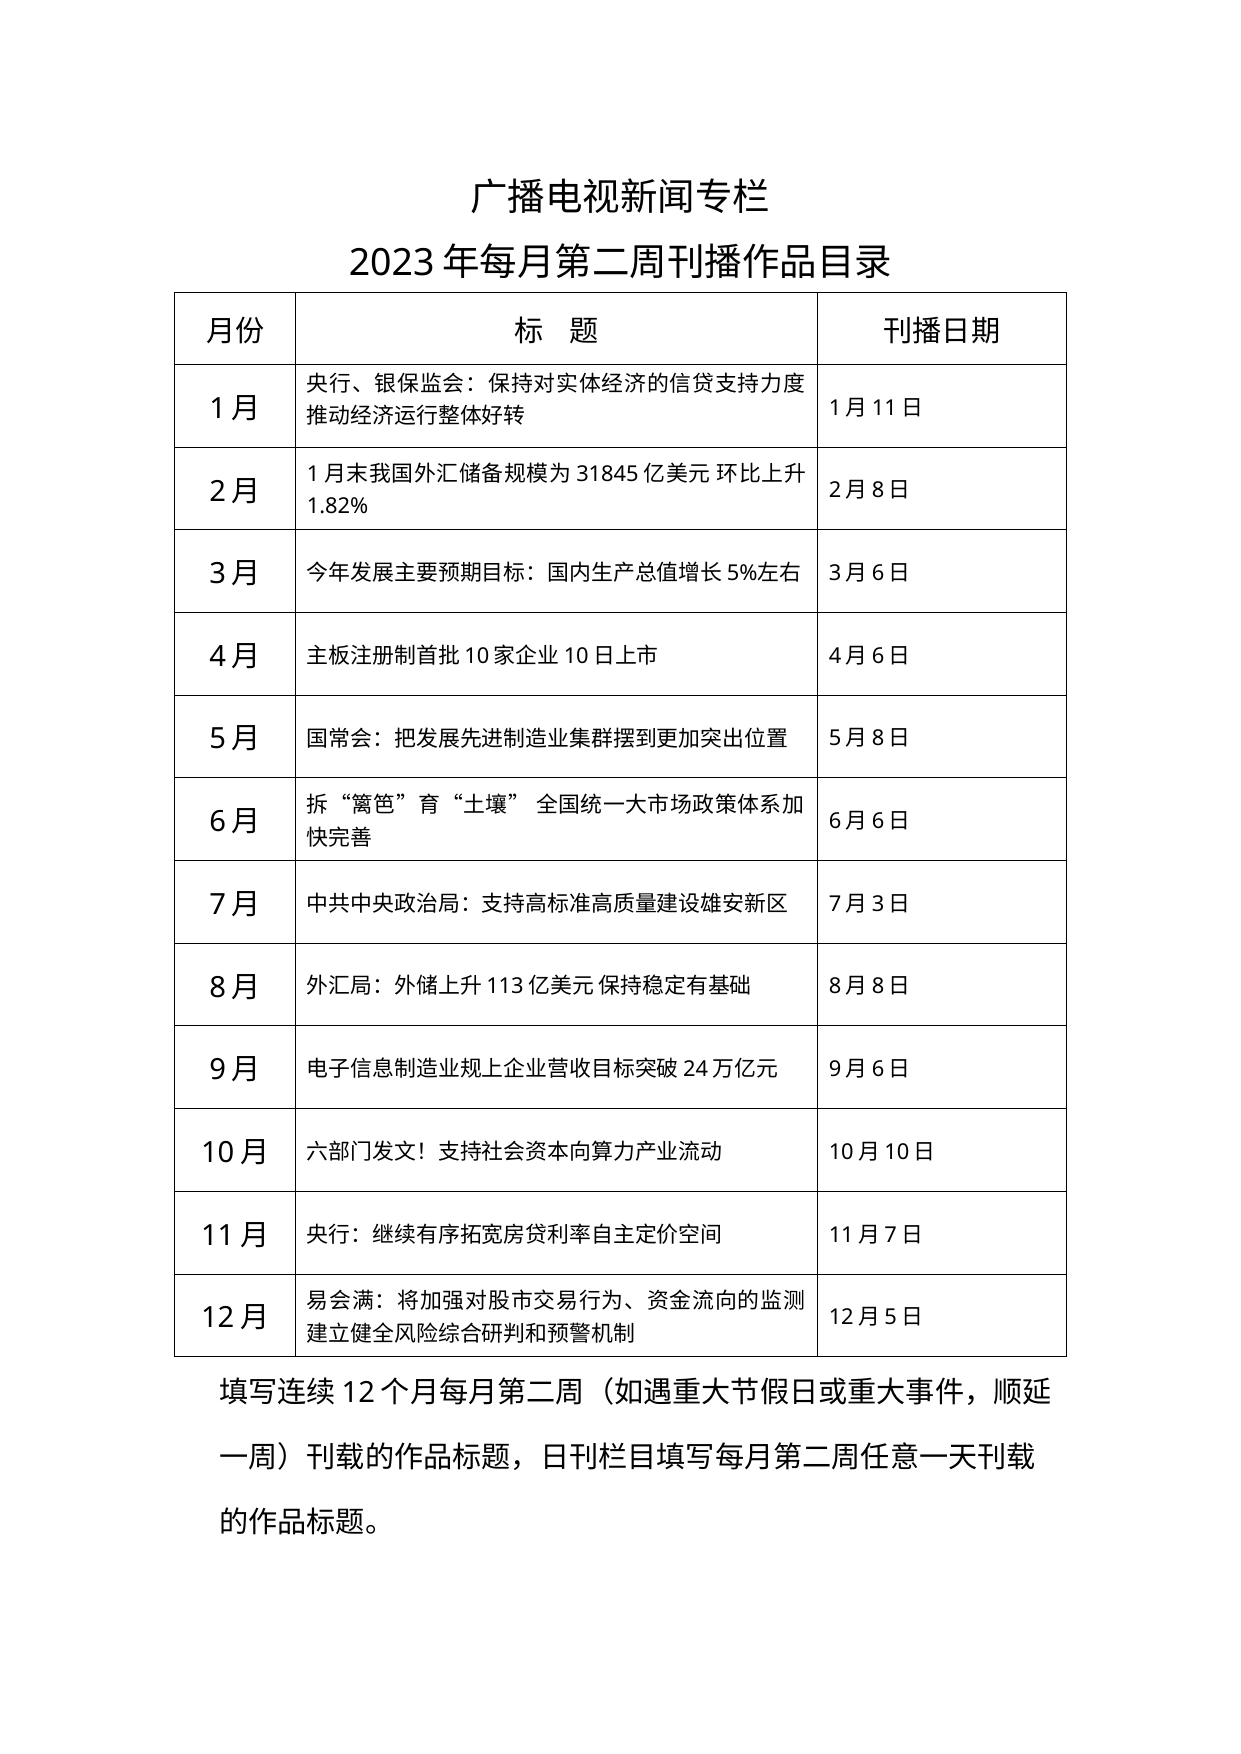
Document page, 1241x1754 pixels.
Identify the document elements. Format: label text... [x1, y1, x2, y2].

table_cell 5月8日 [818, 696, 1066, 777]
table_cell 主板注册制首批10家企业10日上市 [296, 613, 817, 694]
table_cell 11月 [175, 1192, 295, 1273]
table_header 标 题 [296, 293, 817, 364]
table_cell 六部门发文！支持社会资本向算力产业流动 [296, 1109, 817, 1191]
table_cell 6月 [175, 778, 295, 860]
text 填写连续12个月每月第二周（如遇重大节假日或重大事件，顺延一周）刊载的作品标题，日刊栏目填写每月第二周任意一天刊载的作品标题。 [219, 1357, 1053, 1552]
table_cell 央行：继续有序拓宽房贷利率自主定价空间 [296, 1192, 817, 1273]
table_cell 4月6日 [818, 613, 1066, 694]
table_cell 2月 [175, 448, 295, 529]
table_cell 易会满：将加强对股市交易行为、资金流向的监测 建立健全风险综合研判和预警机制 [296, 1275, 817, 1356]
table_cell 12月5日 [818, 1275, 1066, 1356]
table_cell 11月7日 [818, 1192, 1066, 1273]
table_header 刊播日期 [818, 293, 1066, 364]
table_cell 中共中央政治局：支持高标准高质量建设雄安新区 [296, 861, 817, 943]
table_cell 3月 [175, 530, 295, 612]
table_cell 1月 [175, 365, 295, 447]
text 广播电视新闻专栏 [187, 162, 1053, 227]
table_cell 8月8日 [818, 944, 1066, 1025]
table_cell 1月11日 [818, 365, 1066, 447]
table_cell 8月 [175, 944, 295, 1025]
table_cell 4月 [175, 613, 295, 694]
table_cell 9月6日 [818, 1026, 1066, 1108]
table_cell 10月10日 [818, 1109, 1066, 1191]
table_cell 国常会：把发展先进制造业集群摆到更加突出位置 [296, 696, 817, 777]
table_cell 今年发展主要预期目标：国内生产总值增长5%左右 [296, 530, 817, 612]
table_cell 5月 [175, 696, 295, 777]
table_header 月份 [175, 293, 295, 364]
table_cell 1月末我国外汇储备规模为31845亿美元 环比上升1.82% [296, 448, 817, 529]
table_cell 9月 [175, 1026, 295, 1108]
table_cell 12月 [175, 1275, 295, 1356]
table_cell 7月3日 [818, 861, 1066, 943]
text 2023年每月第二周刊播作品目录 [187, 227, 1053, 292]
table_cell 电子信息制造业规上企业营收目标突破24万亿元 [296, 1026, 817, 1108]
table_cell 2月8日 [818, 448, 1066, 529]
table_cell 3月6日 [818, 530, 1066, 612]
table_cell 拆“篱笆”育“土壤” 全国统一大市场政策体系加快完善 [296, 778, 817, 860]
table_cell 7月 [175, 861, 295, 943]
table_cell 央行、银保监会：保持对实体经济的信贷支持力度 推动经济运行整体好转 [296, 365, 817, 447]
table_cell 外汇局：外储上升113亿美元 保持稳定有基础 [296, 944, 817, 1025]
table_cell 6月6日 [818, 778, 1066, 860]
table_cell 10月 [175, 1109, 295, 1191]
